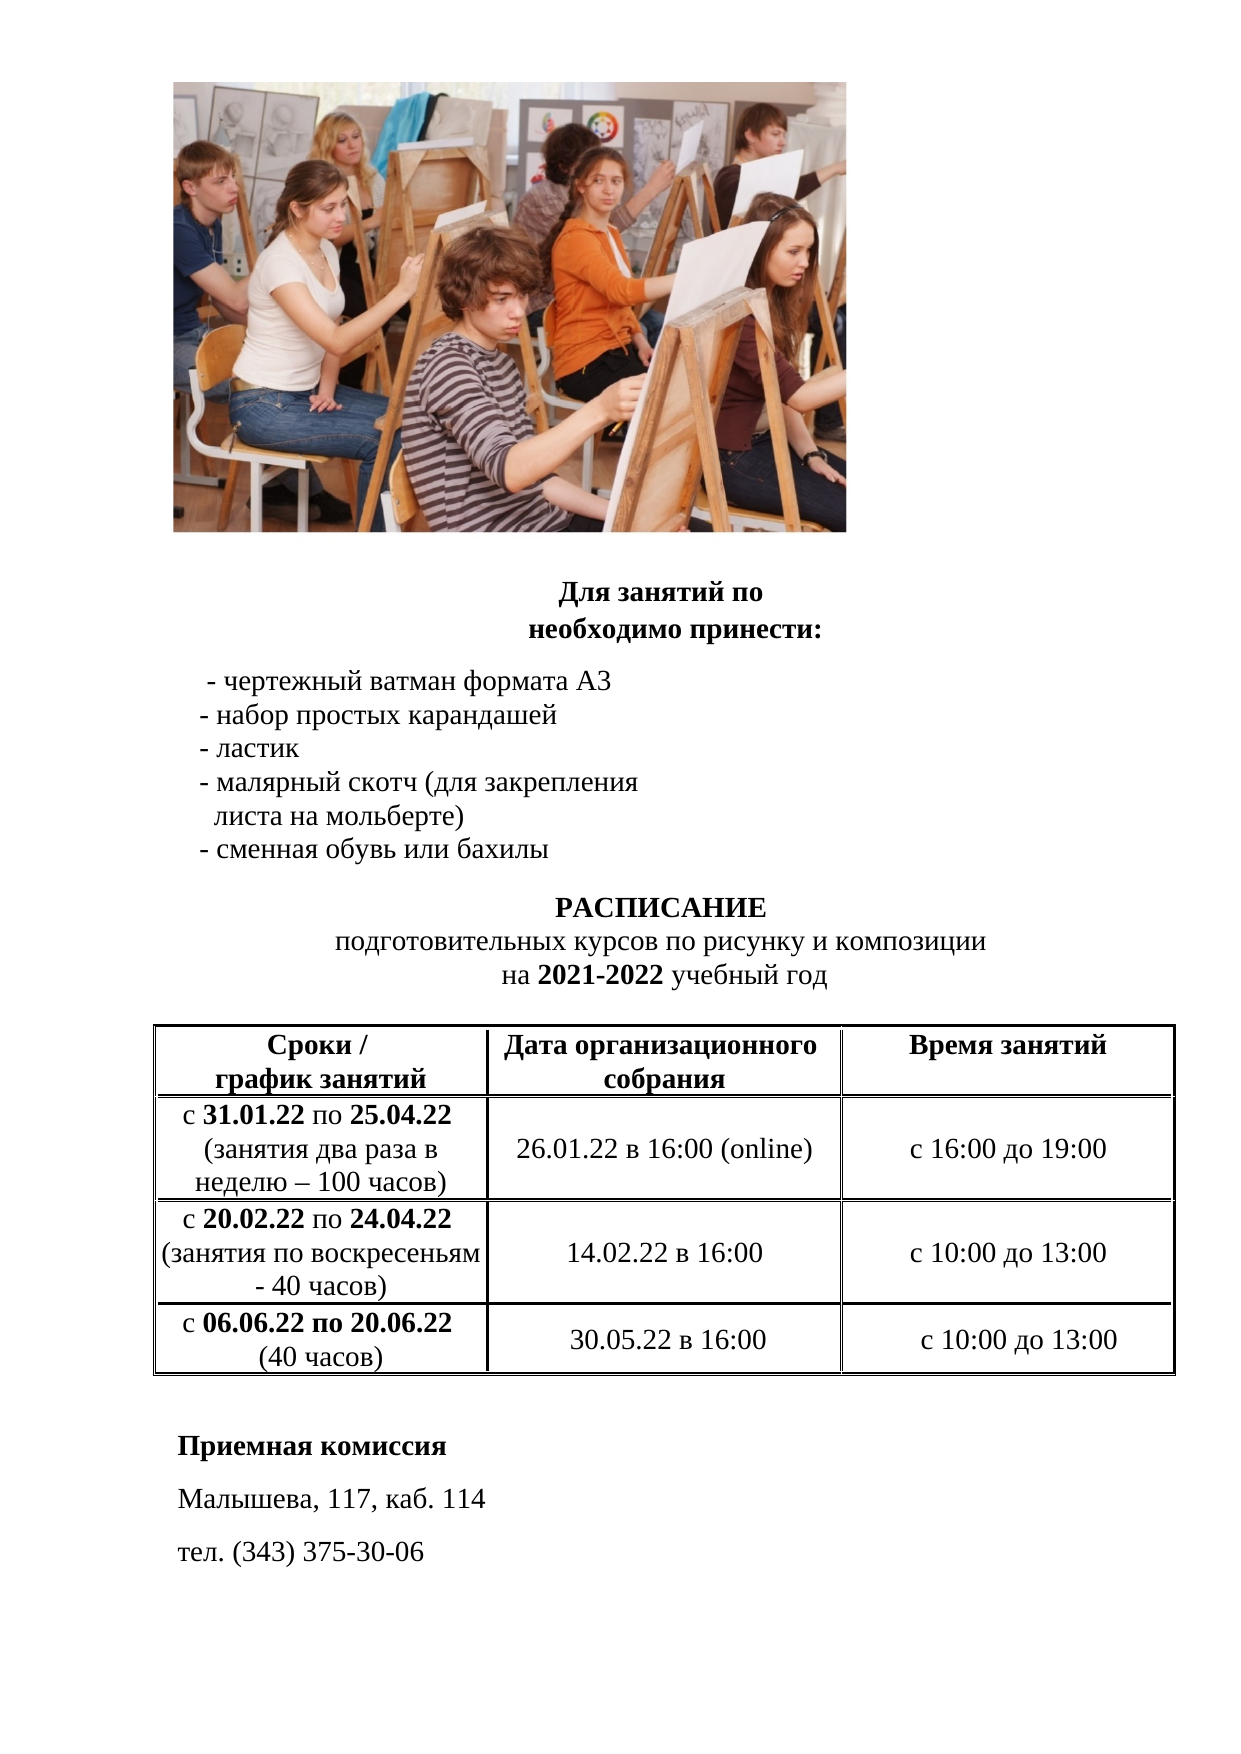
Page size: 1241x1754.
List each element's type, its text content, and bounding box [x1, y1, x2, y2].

table_cell с 10:00 до 13:00 [843, 1198, 1174, 1302]
table_cell с 20.02.22 по 24.04.22 (занятия по воскресеньям - 40 часов) [156, 1198, 486, 1302]
text - чертежный ватман формата А3 - набор простых карандашей - ластик - малярный скотч (для закрепления листа на мольберте) - сменная обувь или бахилы [177, 663, 1152, 865]
table_cell с 31.01.22 по 25.04.22 (занятия два раза в неделю – 100 часов) [156, 1094, 486, 1198]
text Для занятий по необходимо принести: [177, 574, 1152, 644]
text Малышева, 117, каб. 114 [177, 1481, 1152, 1515]
table_header Дата организационного собрания [487, 1027, 842, 1094]
table_cell 14.02.22 в 16:00 [489, 1202, 840, 1302]
text Приемная комиссия [177, 1428, 1152, 1462]
table_cell с 10:00 до 13:00 [842, 1302, 1173, 1372]
text тел. (343) 375-30-06 [177, 1534, 1152, 1567]
table_cell с 06.06.22 по 20.06.22 (40 часов) [156, 1302, 487, 1372]
table_cell с 16:00 до 19:00 [843, 1094, 1174, 1198]
text РАСПИСАНИЕ подготовительных курсов по рисунку и композиции на 2021-2022 учебный год [177, 890, 1152, 990]
picture [173, 82, 855, 541]
table_cell 26.01.22 в 16:00 (online) [489, 1098, 840, 1198]
table_cell 30.05.22 в 16:00 [487, 1305, 842, 1372]
table_header Сроки / график занятий [156, 1027, 487, 1094]
table_header Время занятий [842, 1027, 1173, 1094]
